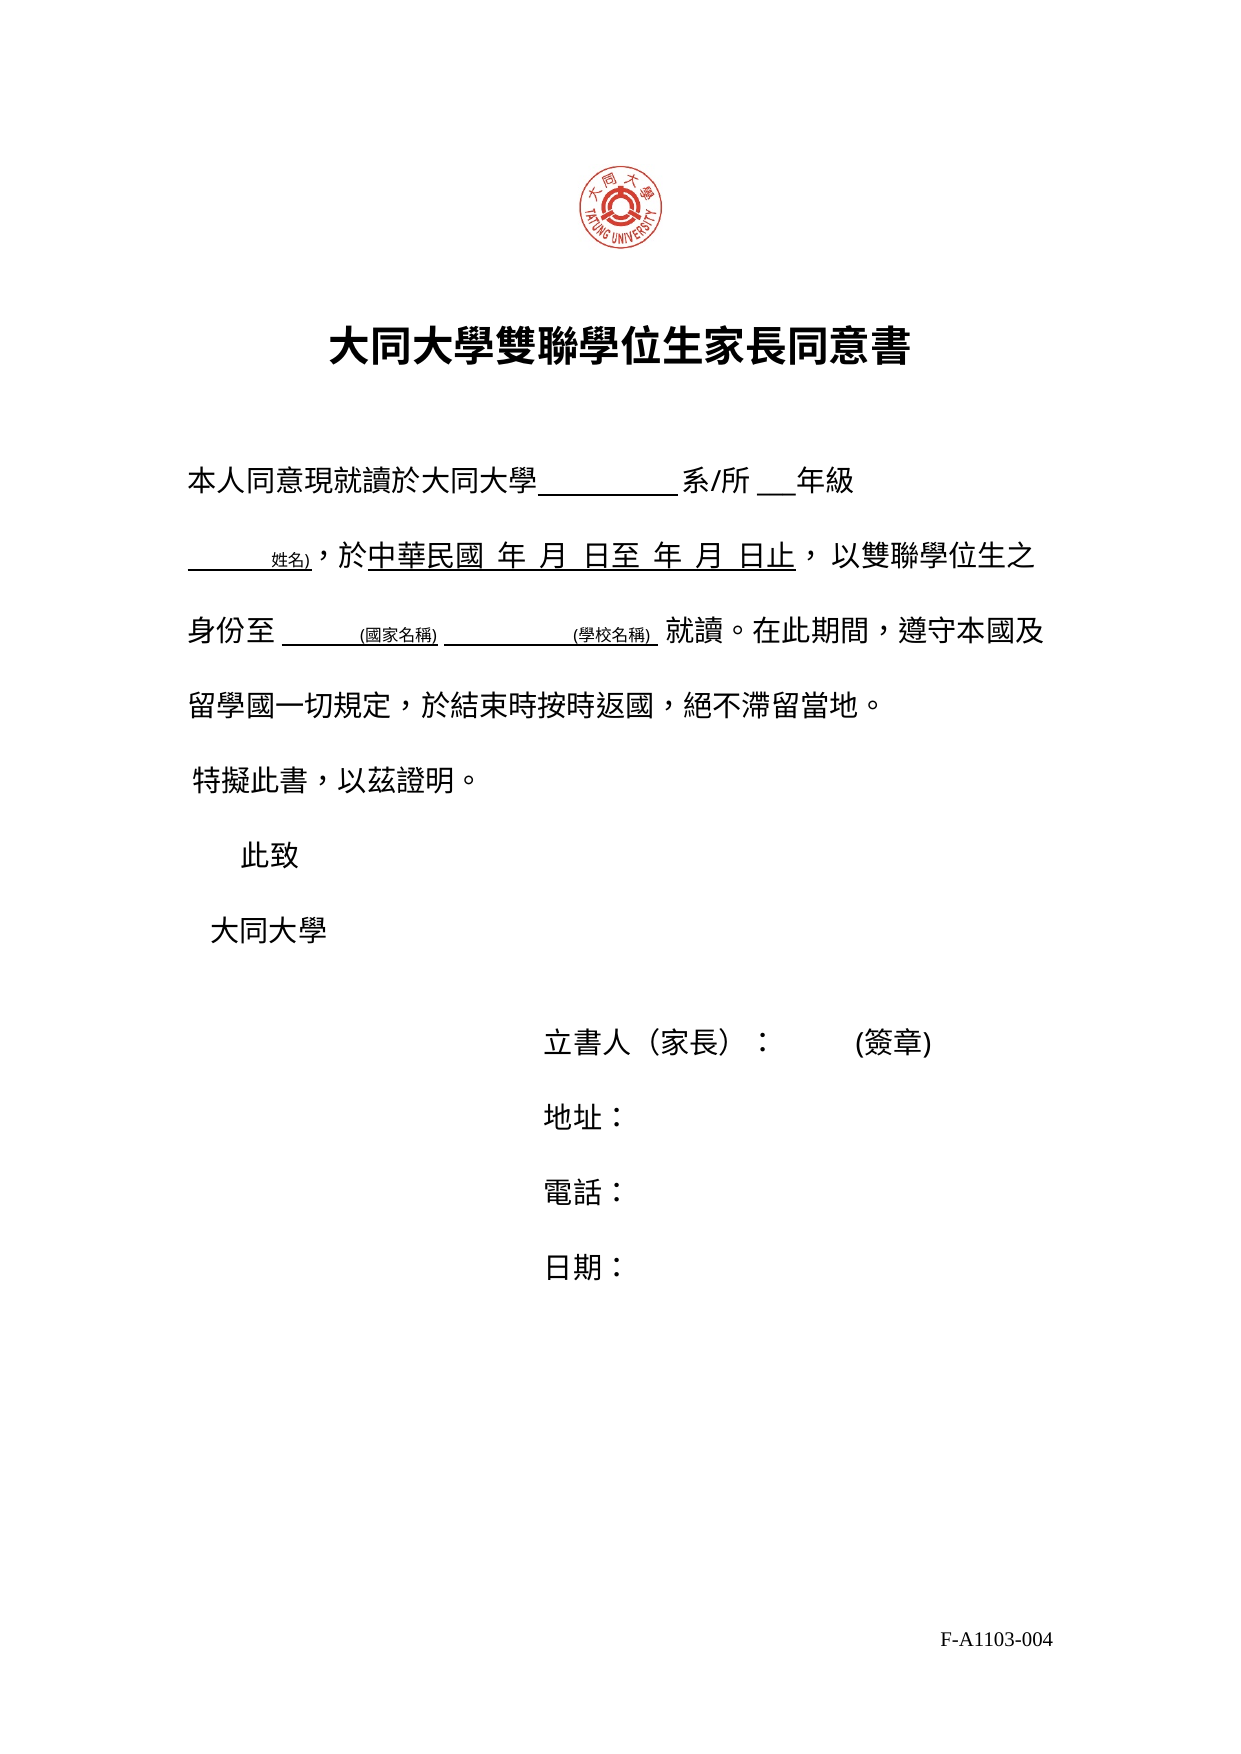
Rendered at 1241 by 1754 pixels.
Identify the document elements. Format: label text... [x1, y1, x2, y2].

text 本人同意現就讀於大同大學 系/所 ___年級 [187, 441, 1053, 516]
text 此致 [187, 816, 1053, 891]
text 特擬此書，以茲證明。 [187, 741, 1053, 816]
text 日期： [544, 1228, 1053, 1303]
text 姓名)，於中華民國 年 月 日至 年 月 日止， 以雙聯學位生之身份至 (國家名稱) (學校名稱) 就讀。在此期間，遵守本國及留學國一切規定，於結束時按時返國，絕不滯留當地。 [187, 516, 1053, 741]
text 電話： [544, 1153, 1053, 1228]
picture [577, 164, 663, 250]
text 大同大學雙聯學位生家長同意書 [187, 306, 1053, 381]
text 地址： [544, 1078, 1053, 1153]
text 大同大學 [187, 891, 1053, 966]
text 立書人（家長）： (簽章) [544, 1003, 1053, 1078]
